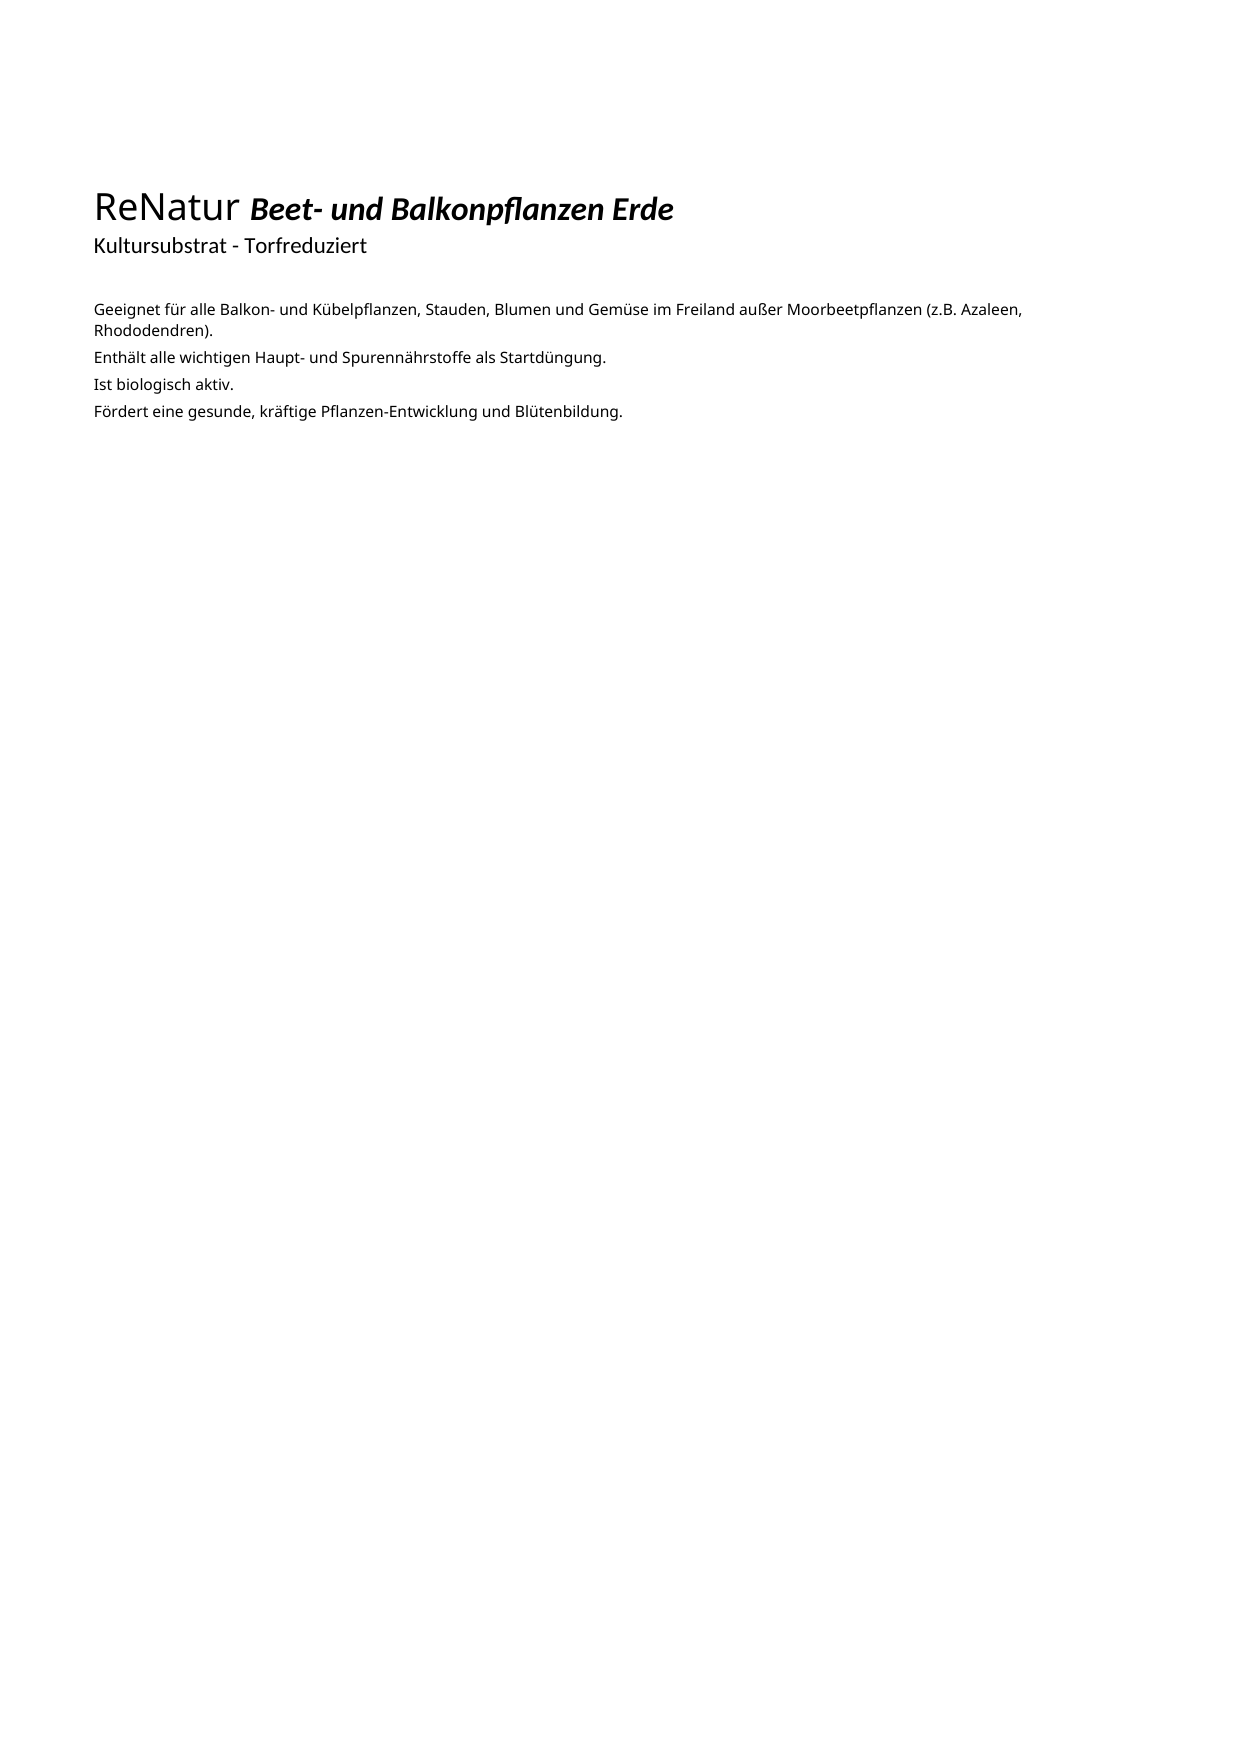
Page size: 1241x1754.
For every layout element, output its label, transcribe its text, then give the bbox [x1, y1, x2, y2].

text ReNatur Beet- und Balkonpflanzen Erde [94, 180, 1146, 231]
text Kultursubstrat - Torfreduziert [94, 231, 1146, 259]
text Geeignet für alle Balkon- und Kübelpflanzen, Stauden, Blumen und Gemüse im Freiland außer Moorbeetpflanzen (z.B. Azaleen, Rhododendren). [94, 299, 1146, 341]
text Enthält alle wichtigen Haupt- und Spurennährstoffe als Startdüngung. [94, 347, 1146, 368]
text Fördert eine gesunde, kräftige Pflanzen-Entwicklung und Blütenbildung. [94, 401, 1146, 422]
text Ist biologisch aktiv. [94, 374, 1146, 395]
